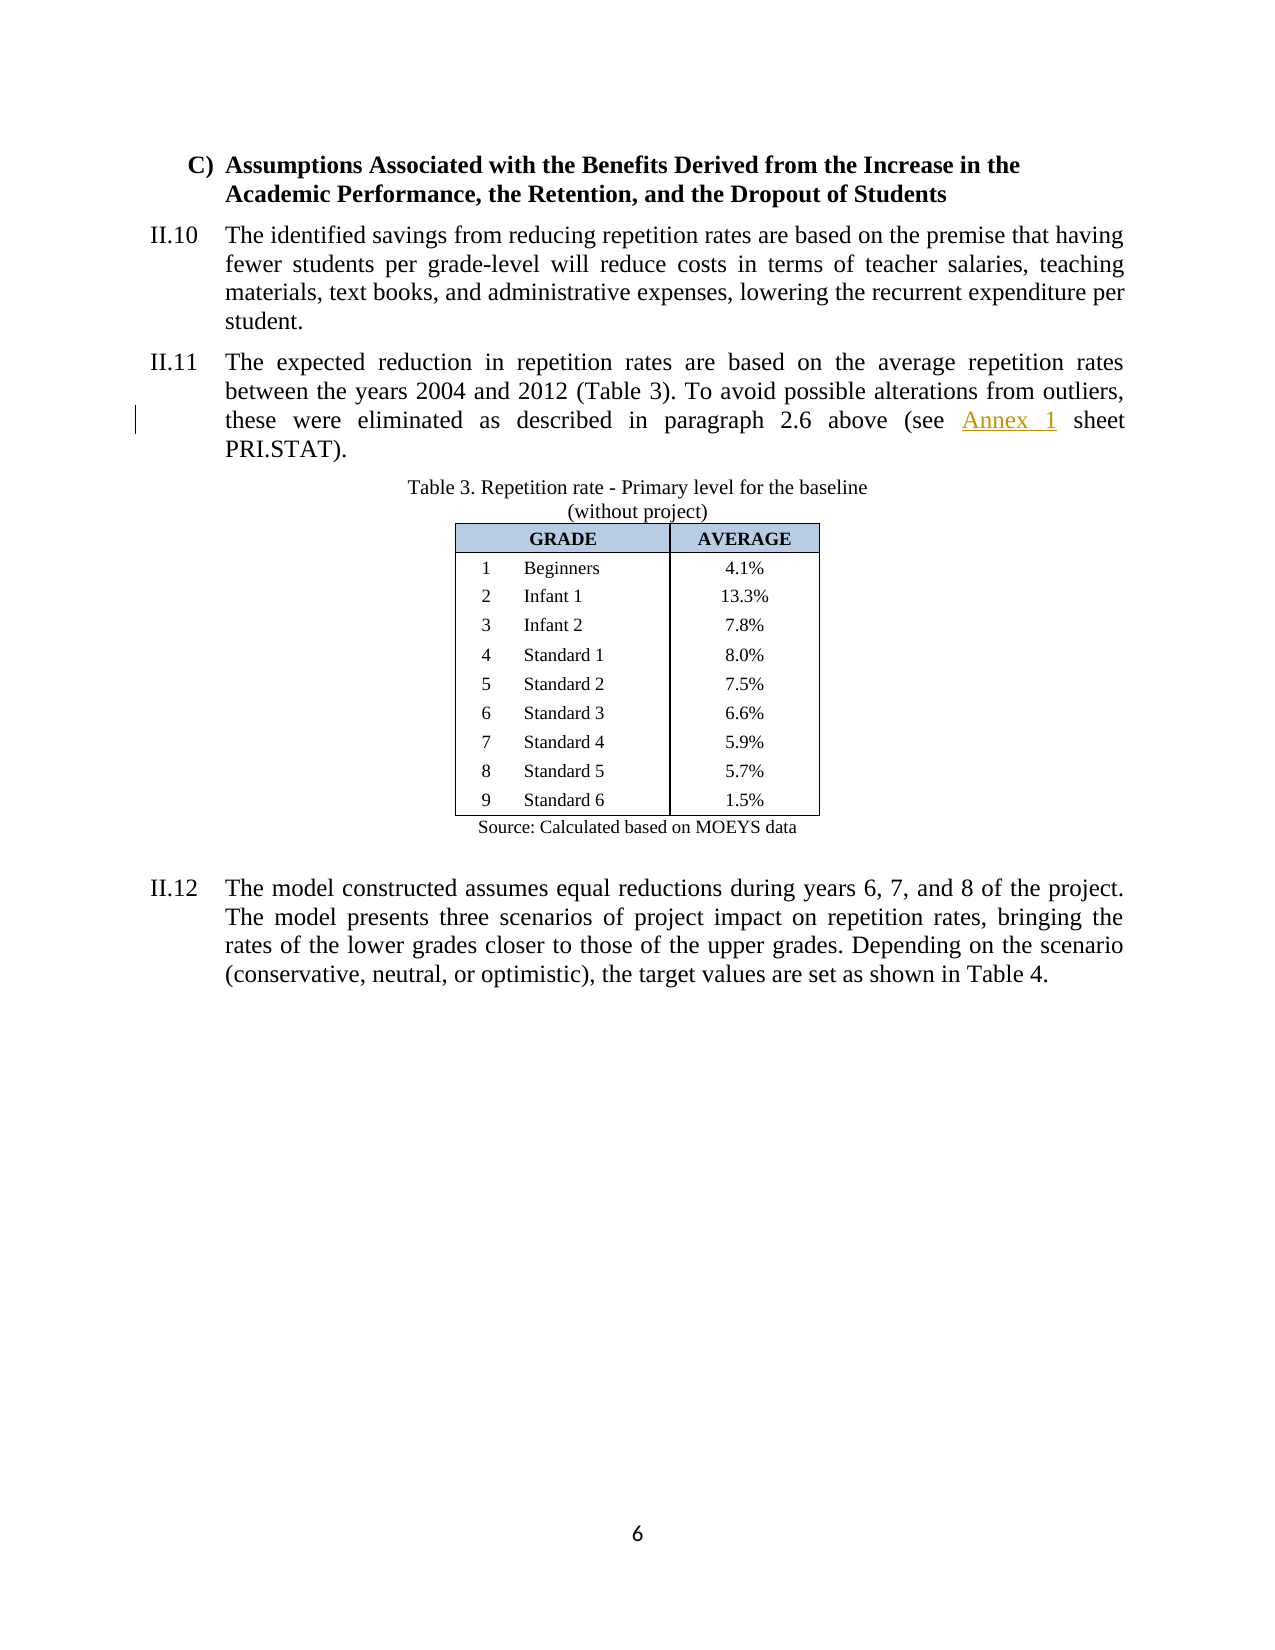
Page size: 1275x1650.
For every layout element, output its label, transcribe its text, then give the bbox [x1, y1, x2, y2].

table_cell 7.8% [671, 611, 819, 640]
table_cell 6 [456, 698, 516, 727]
table_cell 8 [456, 756, 516, 786]
table_cell 5.9% [671, 727, 819, 756]
table_cell Standard 4 [516, 727, 669, 756]
table_cell Standard 6 [516, 786, 669, 815]
table_cell Standard 2 [516, 669, 669, 698]
list The expected reduction in repetition rates are based on the average repetition rates between the years 2004 and 2012 (Table 3). To avoid possible alterations from outliers, these were eliminated as described in paragraph 2.6 above (see sheet PRI.STAT). [150, 347, 1125, 462]
table_cell Infant 1 [516, 581, 669, 611]
table_header AVERAGE [671, 524, 819, 552]
table_cell 7.5% [671, 669, 819, 698]
list The model constructed assumes equal reductions during years 6, 7, and 8 of the project. The model presents three scenarios of project impact on repetition rates, bringing the rates of the lower grades closer to those of the upper grades. Depending on the scenario (conservative, neutral, or optimistic), the target values are set as shown in Table 4. [150, 873, 1125, 988]
table_cell 9 [456, 786, 516, 815]
subtitle Assumptions Associated with the Benefits Derived from the Increase in the Academic Performance, the Retention, and the Dropout of Students [187, 150, 1125, 207]
table_cell 4 [456, 640, 516, 669]
table_cell 5 [456, 669, 516, 698]
table_cell 1.5% [671, 786, 819, 815]
text Table 3. Repetition rate - Primary level for the baseline [150, 475, 1125, 499]
table_cell 4.1% [671, 553, 819, 581]
table_cell 2 [456, 581, 516, 611]
text (without project) [150, 499, 1125, 523]
table_cell 6.6% [671, 698, 819, 727]
table_cell 1 [456, 553, 516, 581]
list The identified savings from reducing repetition rates are based on the premise that having fewer students per grade-level will reduce costs in terms of teacher salaries, teaching materials, text books, and administrative expenses, lowering the recurrent expenditure per student. [150, 220, 1125, 335]
table_cell Standard 1 [516, 640, 669, 669]
table_cell 3 [456, 611, 516, 640]
table_cell Infant 2 [516, 611, 669, 640]
table_cell 8.0% [671, 640, 819, 669]
table_cell 5.7% [671, 756, 819, 786]
table_cell 7 [456, 727, 516, 756]
table_header GRADE [456, 524, 669, 552]
table_cell Beginners [516, 553, 669, 581]
table_cell Standard 5 [516, 756, 669, 786]
text Source: Calculated based on MOEYS data [150, 816, 1125, 837]
table_cell Standard 3 [516, 698, 669, 727]
table_cell 13.3% [671, 581, 819, 611]
